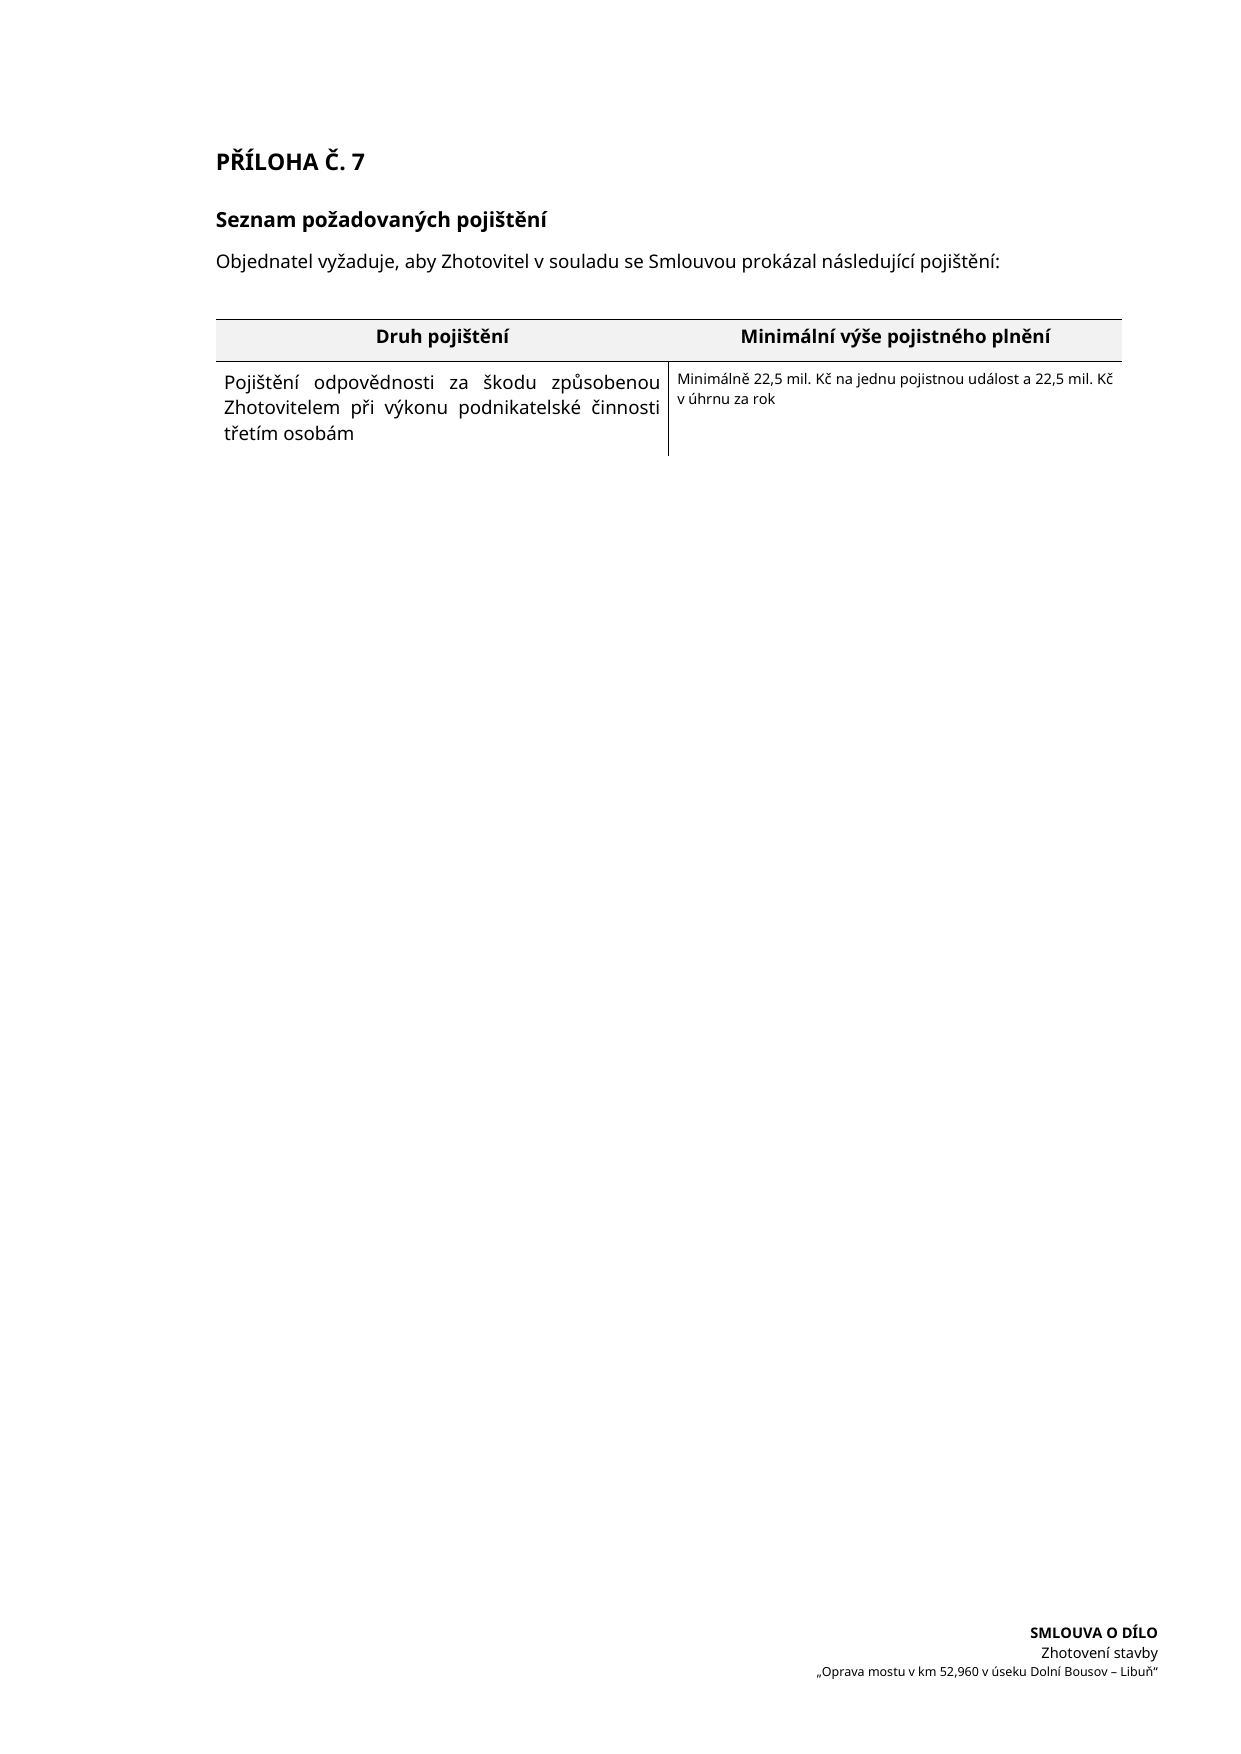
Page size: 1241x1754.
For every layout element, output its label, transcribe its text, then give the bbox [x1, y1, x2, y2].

text Objednatel vyžaduje, aby Zhotovitel v souladu se Smlouvou prokázal následující pojištění: [216, 249, 1122, 274]
text Příloha č. 7 [216, 146, 1122, 177]
text Seznam požadovaných pojištění [216, 205, 1122, 233]
table_cell Pojištění odpovědnosti za škodu způsobenou Zhotovitelem při výkonu podnikatelské činnosti třetím osobám [216, 362, 668, 456]
table_header Minimální výše pojistného plnění [669, 320, 1122, 361]
table_header Druh pojištění [216, 320, 669, 361]
table_cell Minimálně 22,5 mil. Kč na jednu pojistnou událost a 22,5 mil. Kč v úhrnu za rok [669, 362, 1122, 456]
